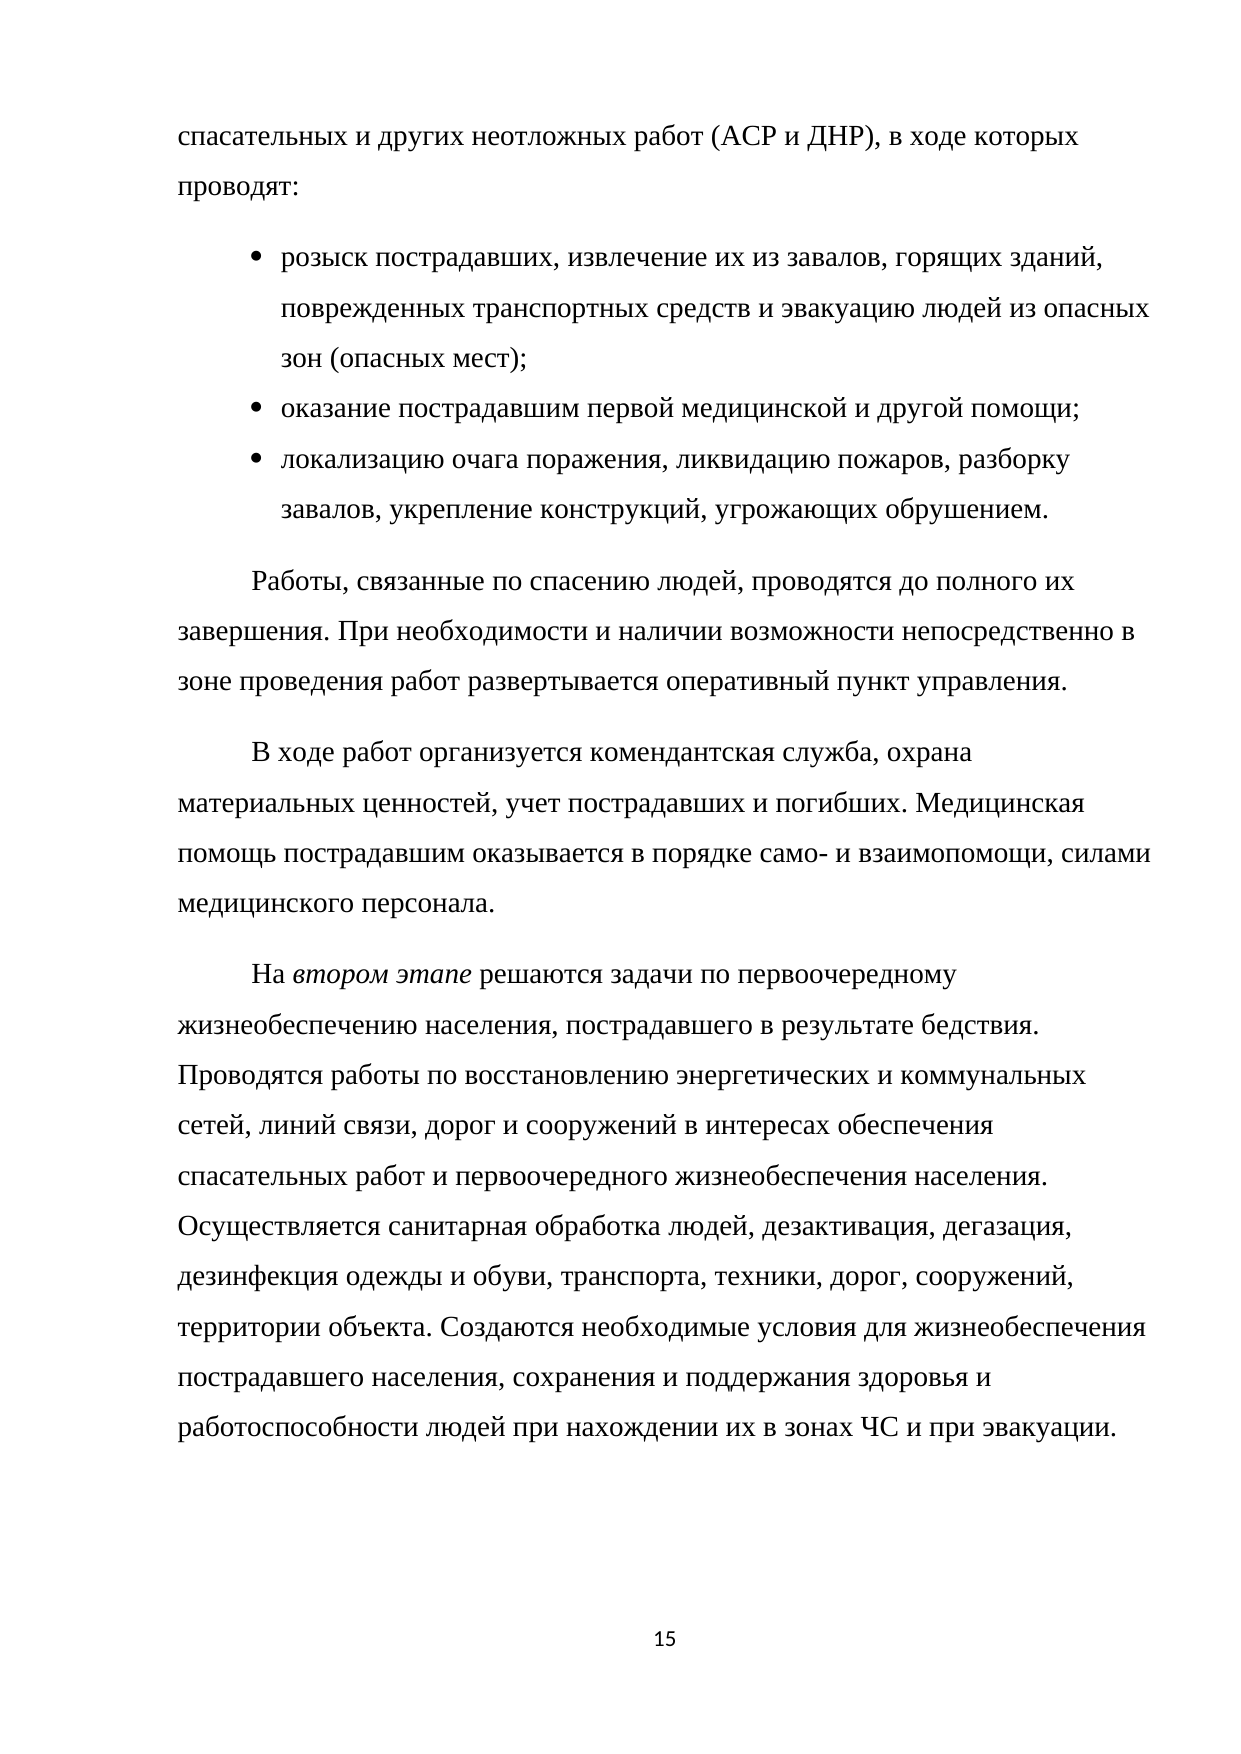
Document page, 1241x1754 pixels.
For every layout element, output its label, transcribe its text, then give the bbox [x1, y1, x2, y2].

list розыск пострадавших, извлечение их из завалов, горящих зданий, поврежденных транспортных средств и эвакуацию людей из опасных зон (опасных мест); [251, 239, 1152, 374]
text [177, 118, 1152, 202]
text В ходе работ организуется комендантская служба, охрана материальных ценностей, учет пострадавших и погибших. Медицинская помощь пострадавшим оказывается в порядке само- и взаимопомощи, силами медицинского персонала. [177, 734, 1152, 919]
list оказание пострадавшим первой медицинской и другой помощи; [251, 391, 1152, 424]
text Работы, связанные по спасению людей, проводятся до полного их завершения. При необходимости и наличии возможности непосредственно в зоне проведения работ развертывается оперативный пункт управления. [177, 563, 1152, 697]
list локализацию очага поражения, ликвидацию пожаров, разборку завалов, укрепление конструкций, угрожающих обрушением. [251, 441, 1152, 525]
text На втором этапе решаются задачи по первоочередному жизнеобеспечению населения, пострадавшего в результате бедствия. Проводятся работы по восстановлению энергетических и коммунальных сетей, линий связи, дорог и сооружений в интересах обеспечения спасательных работ и первоочередного жизнеобеспечения населения. Осуществляется санитарная обработка людей, дезактивация, дегазация, дезинфекция одежды и обуви, транспорта, техники, дорог, сооружений, территории объекта. Создаются необходимые условия для жизнеобеспечения пострадавшего населения, сохранения и поддержания здоровья и работоспособности людей при нахождении их в зонах ЧС и при эвакуации. [177, 956, 1152, 1443]
